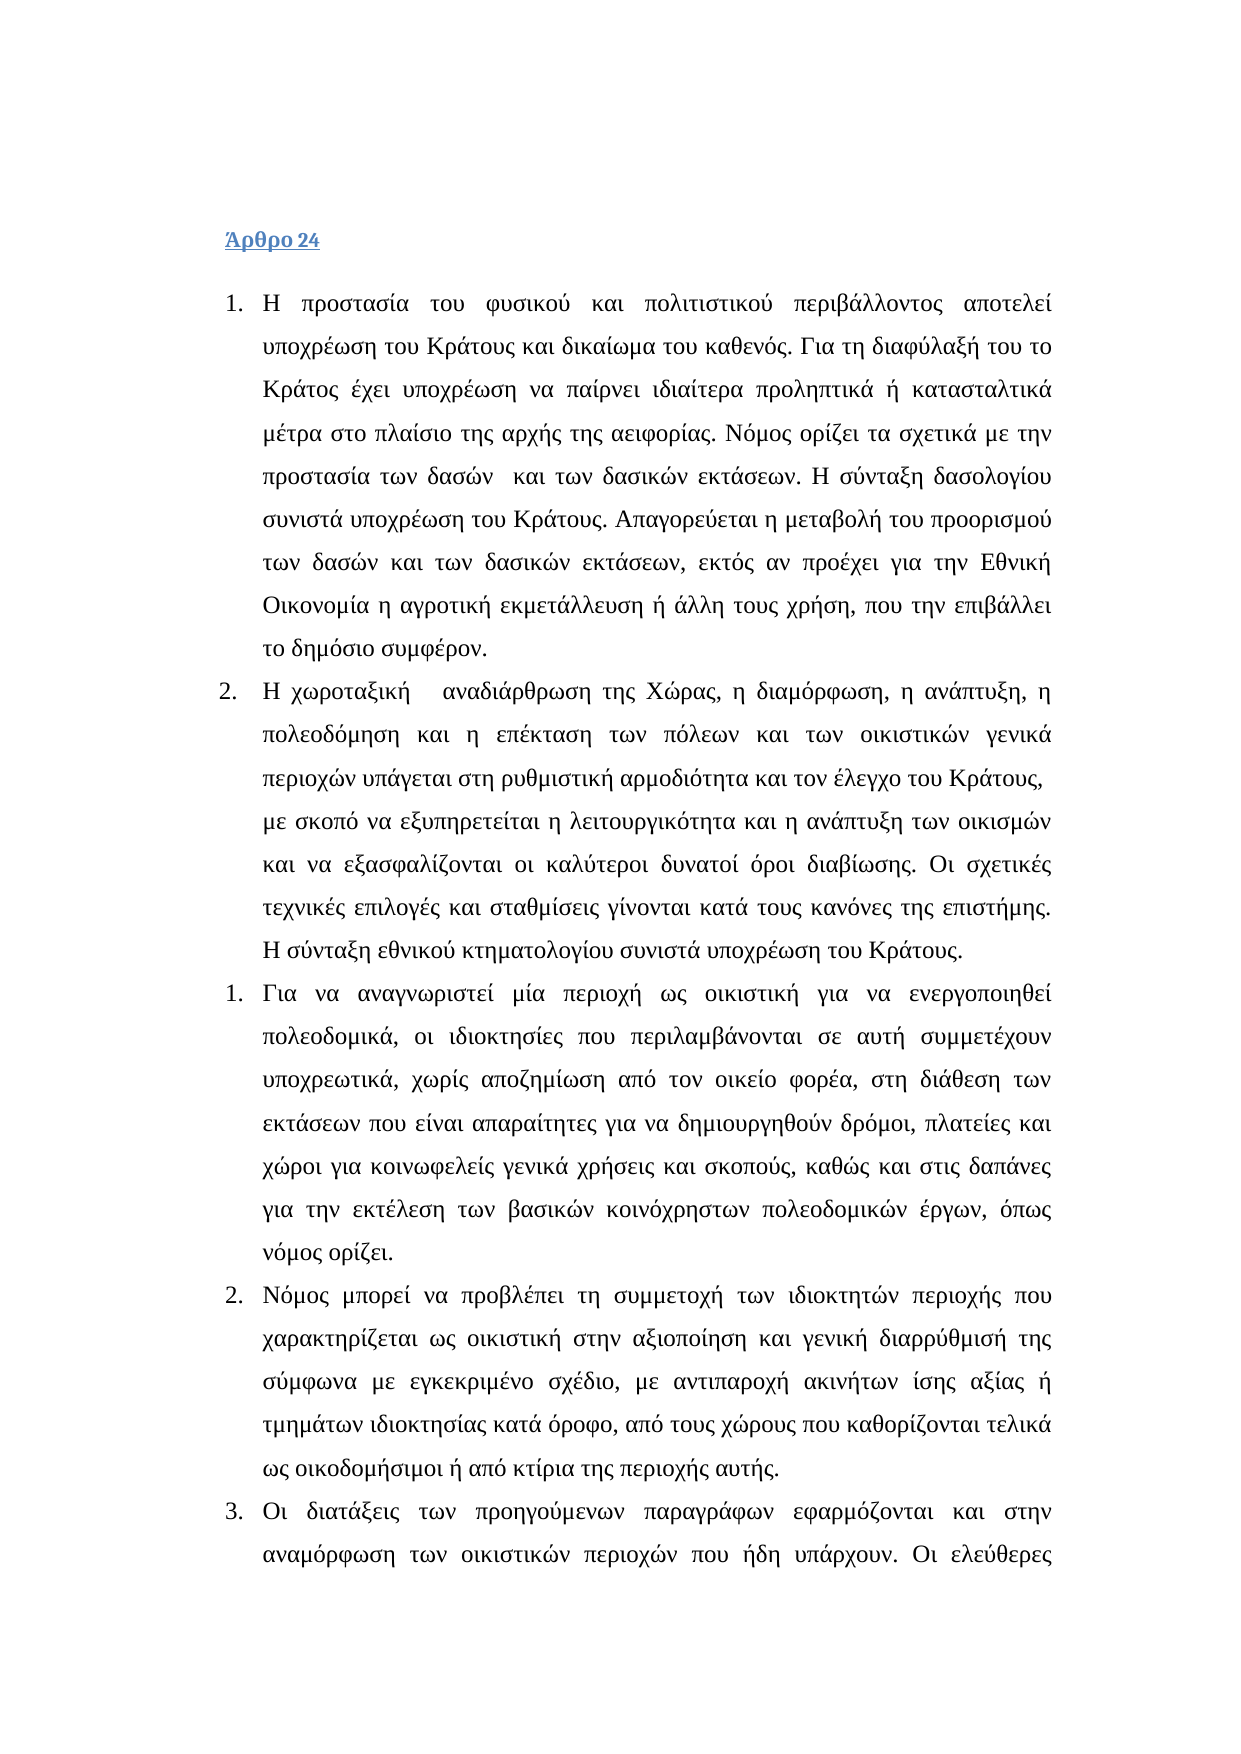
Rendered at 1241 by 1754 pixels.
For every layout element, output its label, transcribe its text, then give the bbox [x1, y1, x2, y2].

list Η προστασία του φυσικού και πολιτιστικού περιβάλλοντος αποτελεί υποχρέωση του Κράτους και δικαίωμα του καθενός. Για τη διαφύλαξή του το Κράτος έχει υποχρέωση να παίρνει ιδιαίτερα προληπτικά ή κατασταλτικά μέτρα στο πλαίσιο της αρχής της αειφορίας. Νόμος ορίζει τα σχετικά με την προστασία των δασών και των δασικών εκτάσεων. Η σύνταξη δασολογίου συνιστά υποχρέωση του Κράτους. Απαγορεύεται η μεταβολή του προορισμού των δασών και των δασικών εκτάσεων, εκτός αν προέχει για την Εθνική Οικονομία η αγροτική εκμετάλλευση ή άλλη τους χρήση, που την επιβάλλει το δημόσιο συμφέρον. [225, 288, 1053, 662]
list Για να αναγνωριστεί μία περιοχή ως οικιστική για να ενεργοποιηθεί πολεοδομικά, οι ιδιοκτησίες που περιλαμβάνονται σε αυτή συμμετέχουν υποχρεωτικά, χωρίς αποζημίωση από τον οικείο φορέα, στη διάθεση των εκτάσεων που είναι απαραίτητες για να δημιουργηθούν δρόμοι, πλατείες και χώροι για κοινωφελείς γενικά χρήσεις και σκοπούς, καθώς και στις δαπάνες για την εκτέλεση των βασικών κοινόχρηστων πολεοδομικών έργων, όπως νόμος ορίζει. [225, 978, 1053, 1266]
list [225, 1496, 1053, 1568]
subtitle Άρθρο 24 [187, 228, 1053, 252]
text με σκοπό να εξυπηρετείται η λειτουργικότητα και η ανάπτυξη των οικισμών και να εξασφαλίζονται οι καλύτεροι δυνατοί όροι διαβίωσης. Οι σχετικές τεχνικές επιλογές και σταθμίσεις γίνονται κατά τους κανόνες της επιστήμης. Η σύνταξη εθνικού κτηματολογίου συνιστά υποχρέωση του Κράτους. [262, 806, 1053, 964]
list Νόμος μπορεί να προβλέπει τη συμμετοχή των ιδιοκτητών περιοχής που χαρακτηρίζεται ως οικιστική στην αξιοποίηση και γενική διαρρύθμισή της σύμφωνα με εγκεκριμένο σχέδιο, με αντιπαροχή ακινήτων ίσης αξίας ή τμημάτων ιδιοκτησίας κατά όροφο, από τους χώρους που καθορίζονται τελικά ως οικοδομήσιμοι ή από κτίρια της περιοχής αυτής. [225, 1280, 1053, 1481]
text 2. H χωροταξική αναδιάρθρωση της Χώρας, η διαμόρφωση, η ανάπτυξη, η πολεοδόμηση και η επέκταση των πόλεων και των οικιστικών γενικά περιοχών υπάγεται στη ρυθμιστική αρμοδιότητα και τον έλεγχο του Κράτους, [219, 676, 1053, 791]
